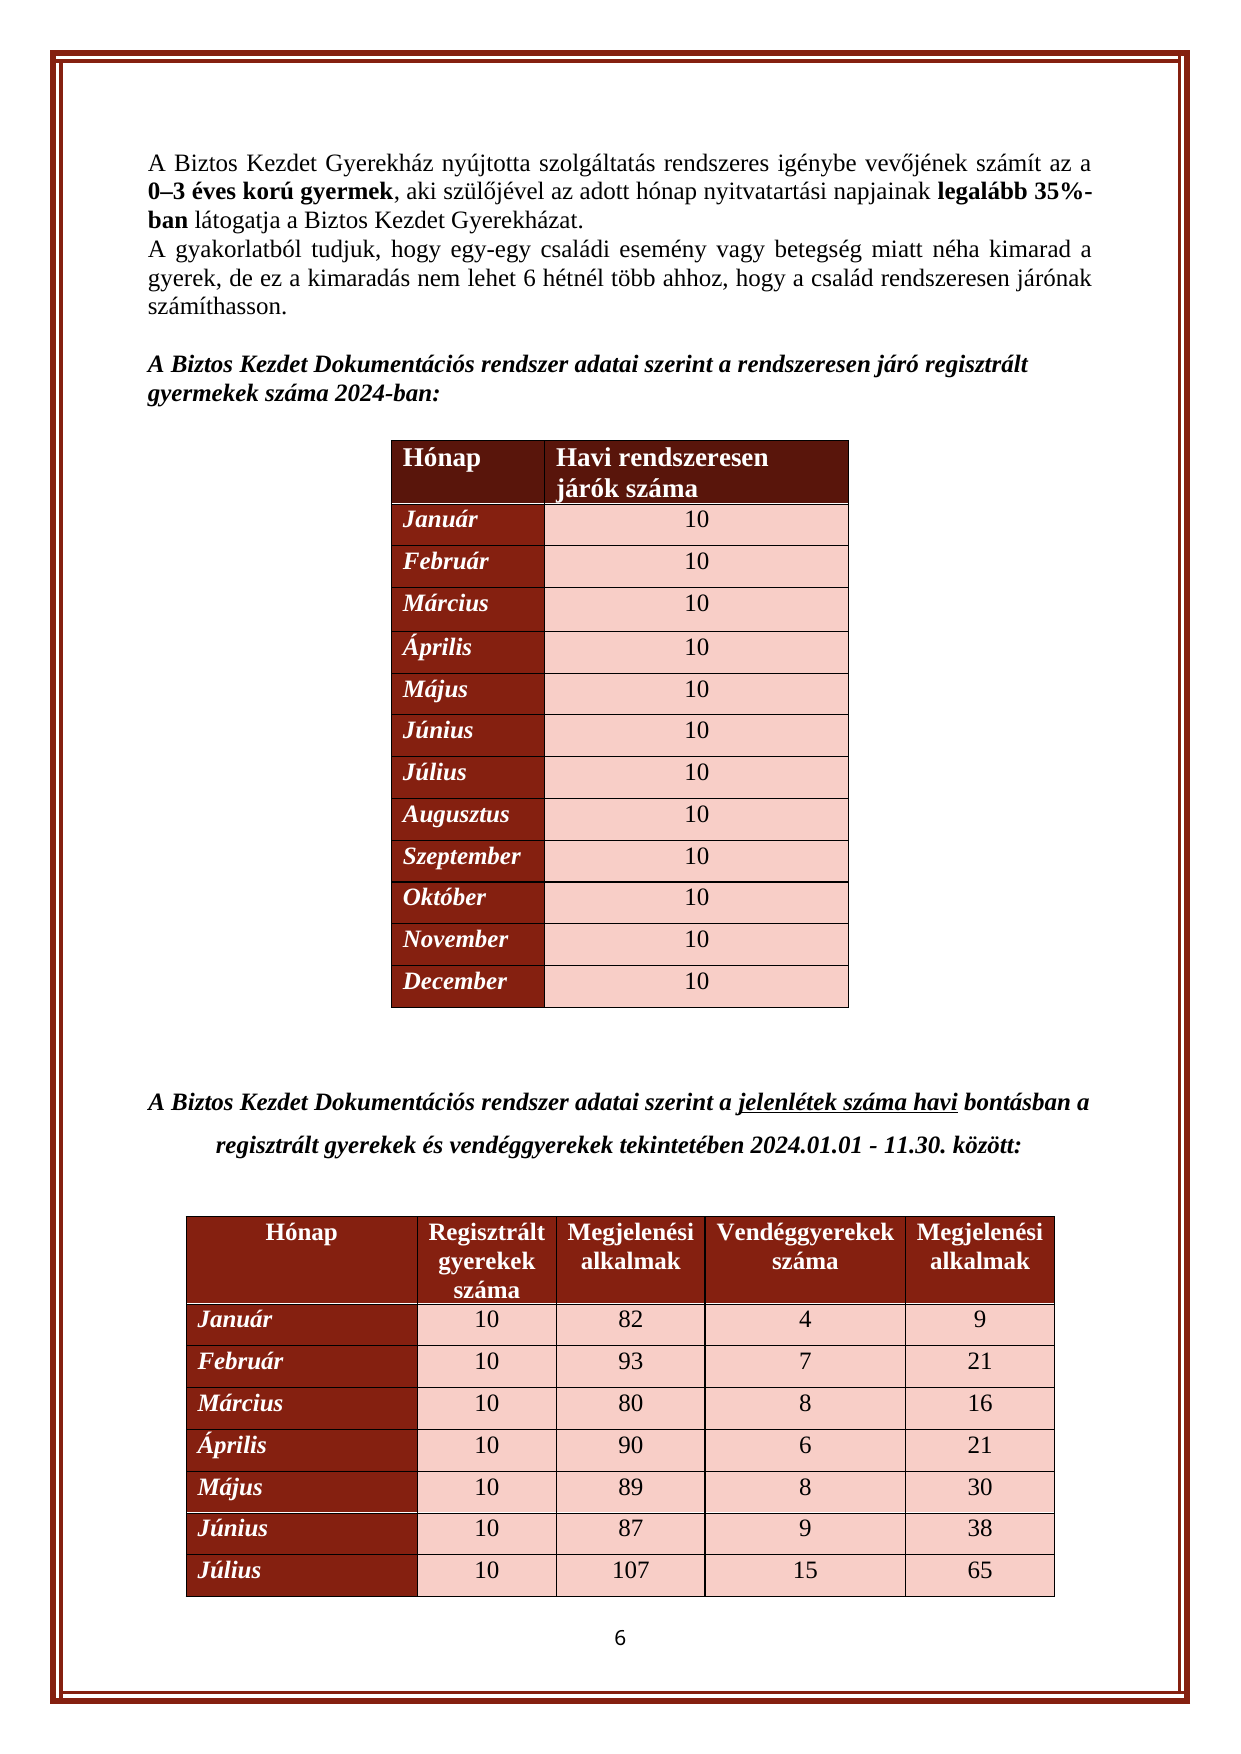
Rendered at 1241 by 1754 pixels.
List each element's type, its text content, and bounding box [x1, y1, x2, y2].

table_cell 10 [418, 1472, 556, 1512]
table_cell 6 [706, 1430, 905, 1471]
table_cell 10 [545, 799, 848, 840]
table_cell 10 [545, 924, 848, 965]
table_cell 38 [906, 1514, 1054, 1554]
text A gyakorlatból tudjuk, hogy egy-egy családi esemény vagy betegség miatt néha kimarad a gyerek, de ez a kimaradás nem lehet 6 hétnél több ahhoz, hogy a család rendszeresen járónak számíthasson. [148, 234, 1092, 320]
table_cell Április [392, 632, 544, 673]
table_cell 10 [545, 674, 848, 714]
table_cell Március [392, 588, 544, 631]
table_cell 10 [545, 505, 848, 545]
table_cell 10 [418, 1430, 556, 1471]
table_header Megjelenési alkalmak [906, 1217, 1054, 1303]
table_cell 82 [557, 1305, 704, 1345]
table_cell Február [392, 546, 544, 587]
table_cell Június [187, 1514, 417, 1554]
table_cell 21 [906, 1346, 1054, 1387]
table_cell 10 [418, 1555, 556, 1596]
table_cell Január [392, 505, 544, 545]
table_cell December [392, 966, 544, 1007]
table_cell 10 [545, 883, 848, 923]
text A Biztos Kezdet Dokumentációs rendszer adatai szerint a jelenlétek száma havi bontásban a regisztrált gyerekek és vendéggyerekek tekintetében 2024.01.01 - 11.30. között: [148, 1087, 1092, 1159]
text A Biztos Kezdet Gyerekház nyújtotta szolgáltatás rendszeres igénybe vevőjének számít az a 0–3 éves korú gyermek, aki szülőjével az adott hónap nyitvatartási napjainak legalább 35%-ban látogatja a Biztos Kezdet Gyerekházat. [148, 148, 1092, 234]
table_cell Június [392, 715, 544, 756]
table_cell November [392, 924, 544, 965]
table_cell 21 [906, 1430, 1054, 1471]
table_cell 10 [545, 757, 848, 798]
table_cell Február [187, 1346, 417, 1387]
table_cell 9 [706, 1514, 905, 1554]
table_cell 87 [557, 1514, 704, 1554]
table_header Hónap [187, 1217, 417, 1303]
table_cell Július [187, 1555, 417, 1596]
table_header Vendéggyerekek száma [706, 1217, 905, 1303]
table_cell 16 [906, 1388, 1054, 1429]
table_cell Október [392, 883, 544, 923]
table_cell Április [187, 1430, 417, 1471]
table_cell 4 [706, 1305, 905, 1345]
table_cell Január [187, 1305, 417, 1345]
table_cell Május [187, 1472, 417, 1512]
table_cell 9 [906, 1305, 1054, 1345]
table_cell Szeptember [392, 841, 544, 881]
table_cell 80 [557, 1388, 704, 1429]
table_header Havi rendszeresen járók száma [545, 441, 848, 503]
table_header Megjelenési alkalmak [557, 1217, 704, 1303]
table_cell Július [392, 757, 544, 798]
table_cell 10 [418, 1305, 556, 1345]
table_cell Augusztus [392, 799, 544, 840]
table_cell 90 [557, 1430, 704, 1471]
table_cell 10 [545, 966, 848, 1007]
table_cell 8 [706, 1472, 905, 1512]
table_cell 10 [545, 588, 848, 631]
table_cell 10 [545, 841, 848, 881]
table_cell Március [187, 1388, 417, 1429]
table_header Regisztrált gyerekek száma [418, 1217, 556, 1303]
table_cell 15 [706, 1555, 905, 1596]
table_cell 7 [706, 1346, 905, 1387]
text A Biztos Kezdet Dokumentációs rendszer adatai szerint a rendszeresen járó regisztrált gyermekek száma 2024-ban: [148, 349, 1092, 406]
table_cell Május [392, 674, 544, 714]
table_cell 107 [557, 1555, 704, 1596]
table_cell 8 [706, 1388, 905, 1429]
table_cell 93 [557, 1346, 704, 1387]
table_cell 10 [418, 1514, 556, 1554]
table_cell 10 [545, 546, 848, 587]
table_cell 10 [418, 1346, 556, 1387]
table_cell 10 [545, 715, 848, 756]
table_header Hónap [392, 441, 544, 503]
table_cell 10 [418, 1388, 556, 1429]
table_cell 65 [906, 1555, 1054, 1596]
table_cell 30 [906, 1472, 1054, 1512]
table_cell 10 [545, 632, 848, 673]
table_cell 89 [557, 1472, 704, 1512]
